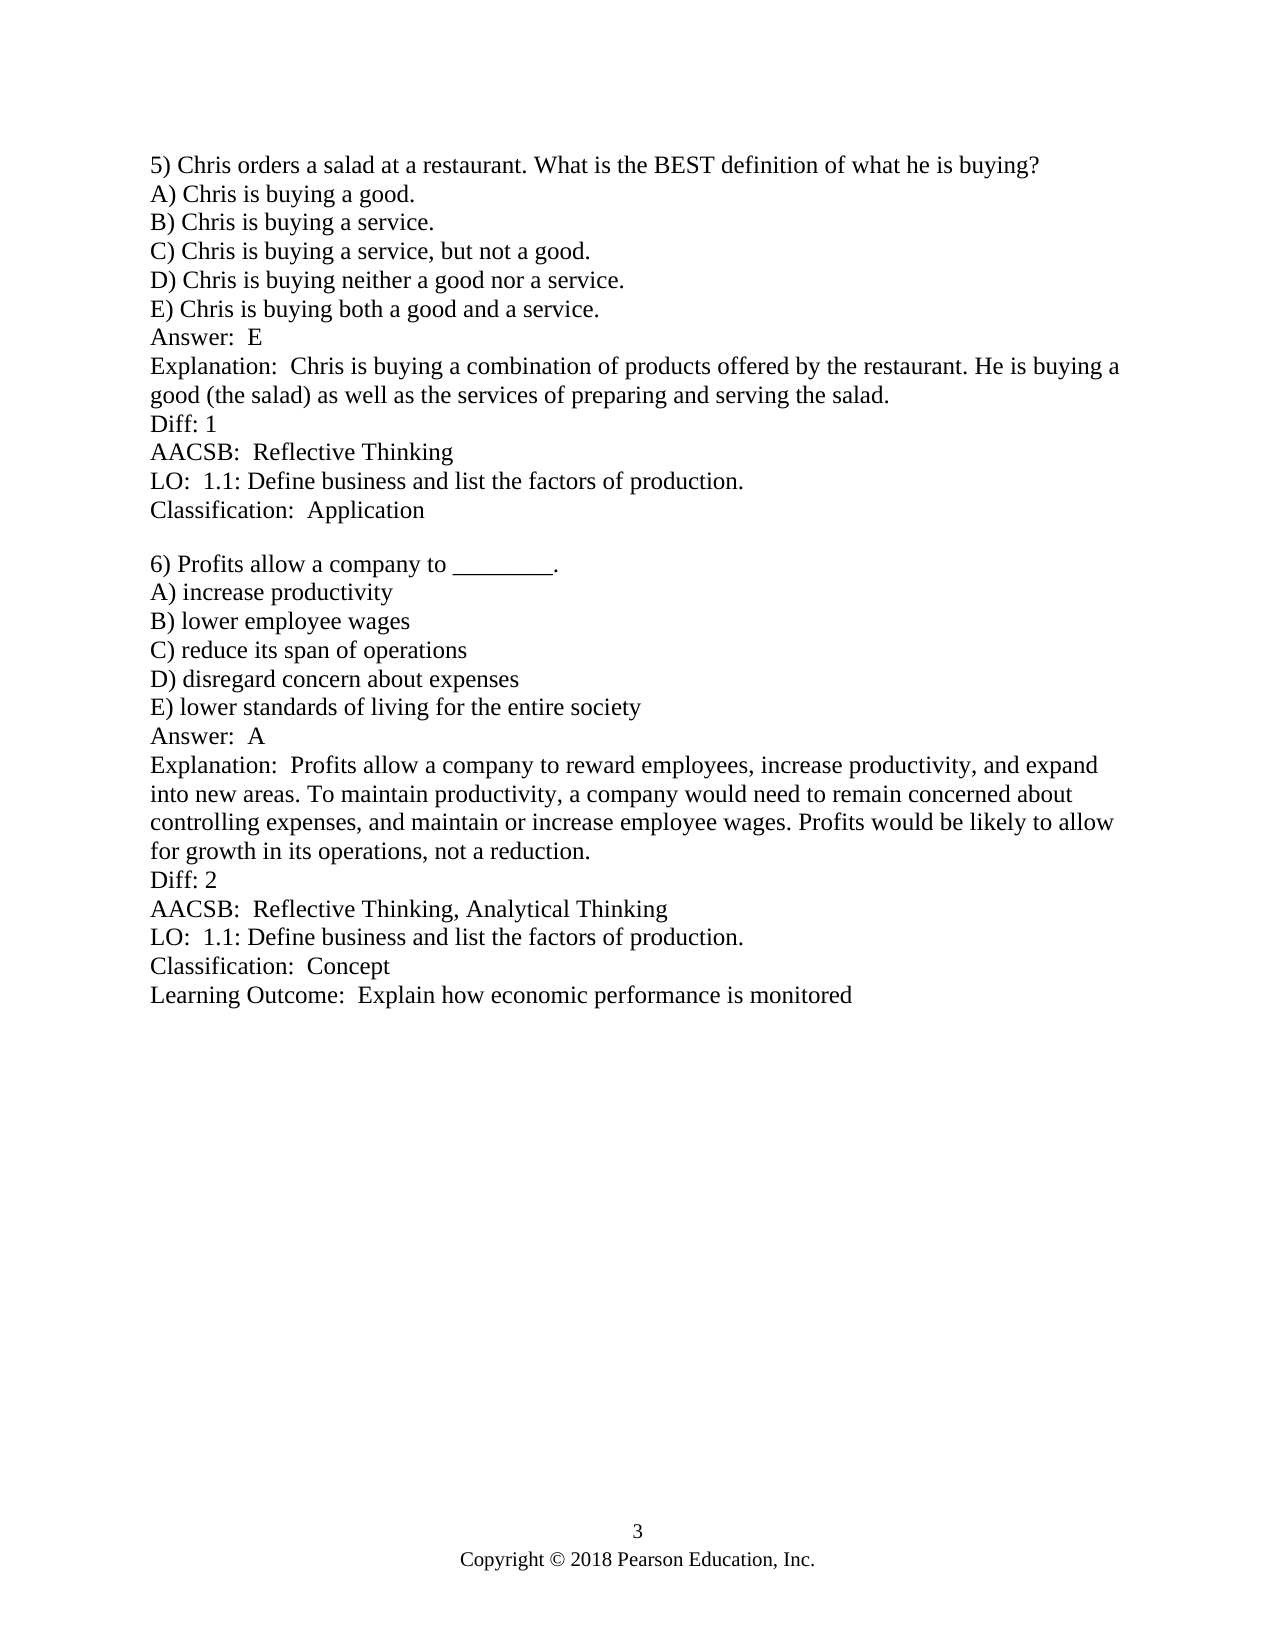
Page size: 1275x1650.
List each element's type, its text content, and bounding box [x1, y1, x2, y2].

text E) lower standards of living for the entire society [150, 692, 1125, 721]
text Diff: 1 [150, 409, 1125, 437]
text B) lower employee wages [150, 606, 1125, 635]
text E) Chris is buying both a good and a service. [150, 294, 1125, 322]
text B) Chris is buying a service. [150, 207, 1125, 236]
text Diff: 2 [150, 865, 1125, 894]
text D) disregard concern about expenses [150, 664, 1125, 692]
text Explanation: Chris is buying a combination of products offered by the restaurant. He is buying a good (the salad) as well as the services of preparing and serving the salad. [150, 351, 1125, 409]
text Answer: E [150, 322, 1125, 351]
text Classification: Concept [150, 951, 1125, 980]
text 5) Chris orders a salad at a restaurant. What is the BEST definition of what he is buying? [150, 150, 1125, 179]
text C) reduce its span of operations [150, 635, 1125, 664]
text D) Chris is buying neither a good nor a service. [150, 265, 1125, 294]
text 6) Profits allow a company to ________. [150, 549, 1125, 577]
text AACSB: Reflective Thinking, Analytical Thinking [150, 894, 1125, 922]
text C) Chris is buying a service, but not a good. [150, 236, 1125, 265]
text AACSB: Reflective Thinking [150, 437, 1125, 466]
text LO: 1.1: Define business and list the factors of production. [150, 922, 1125, 951]
text A) increase productivity [150, 577, 1125, 606]
text Answer: A [150, 721, 1125, 750]
text A) Chris is buying a good. [150, 179, 1125, 207]
text Explanation: Profits allow a company to reward employees, increase productivity, and expand into new areas. To maintain productivity, a company would need to remain concerned about controlling expenses, and maintain or increase employee wages. Profits would be likely to allow for growth in its operations, not a reduction. [150, 750, 1125, 865]
text Learning Outcome: Explain how economic performance is monitored [150, 980, 1125, 1009]
text LO: 1.1: Define business and list the factors of production. [150, 466, 1125, 495]
text Classification: Application [150, 495, 1125, 524]
